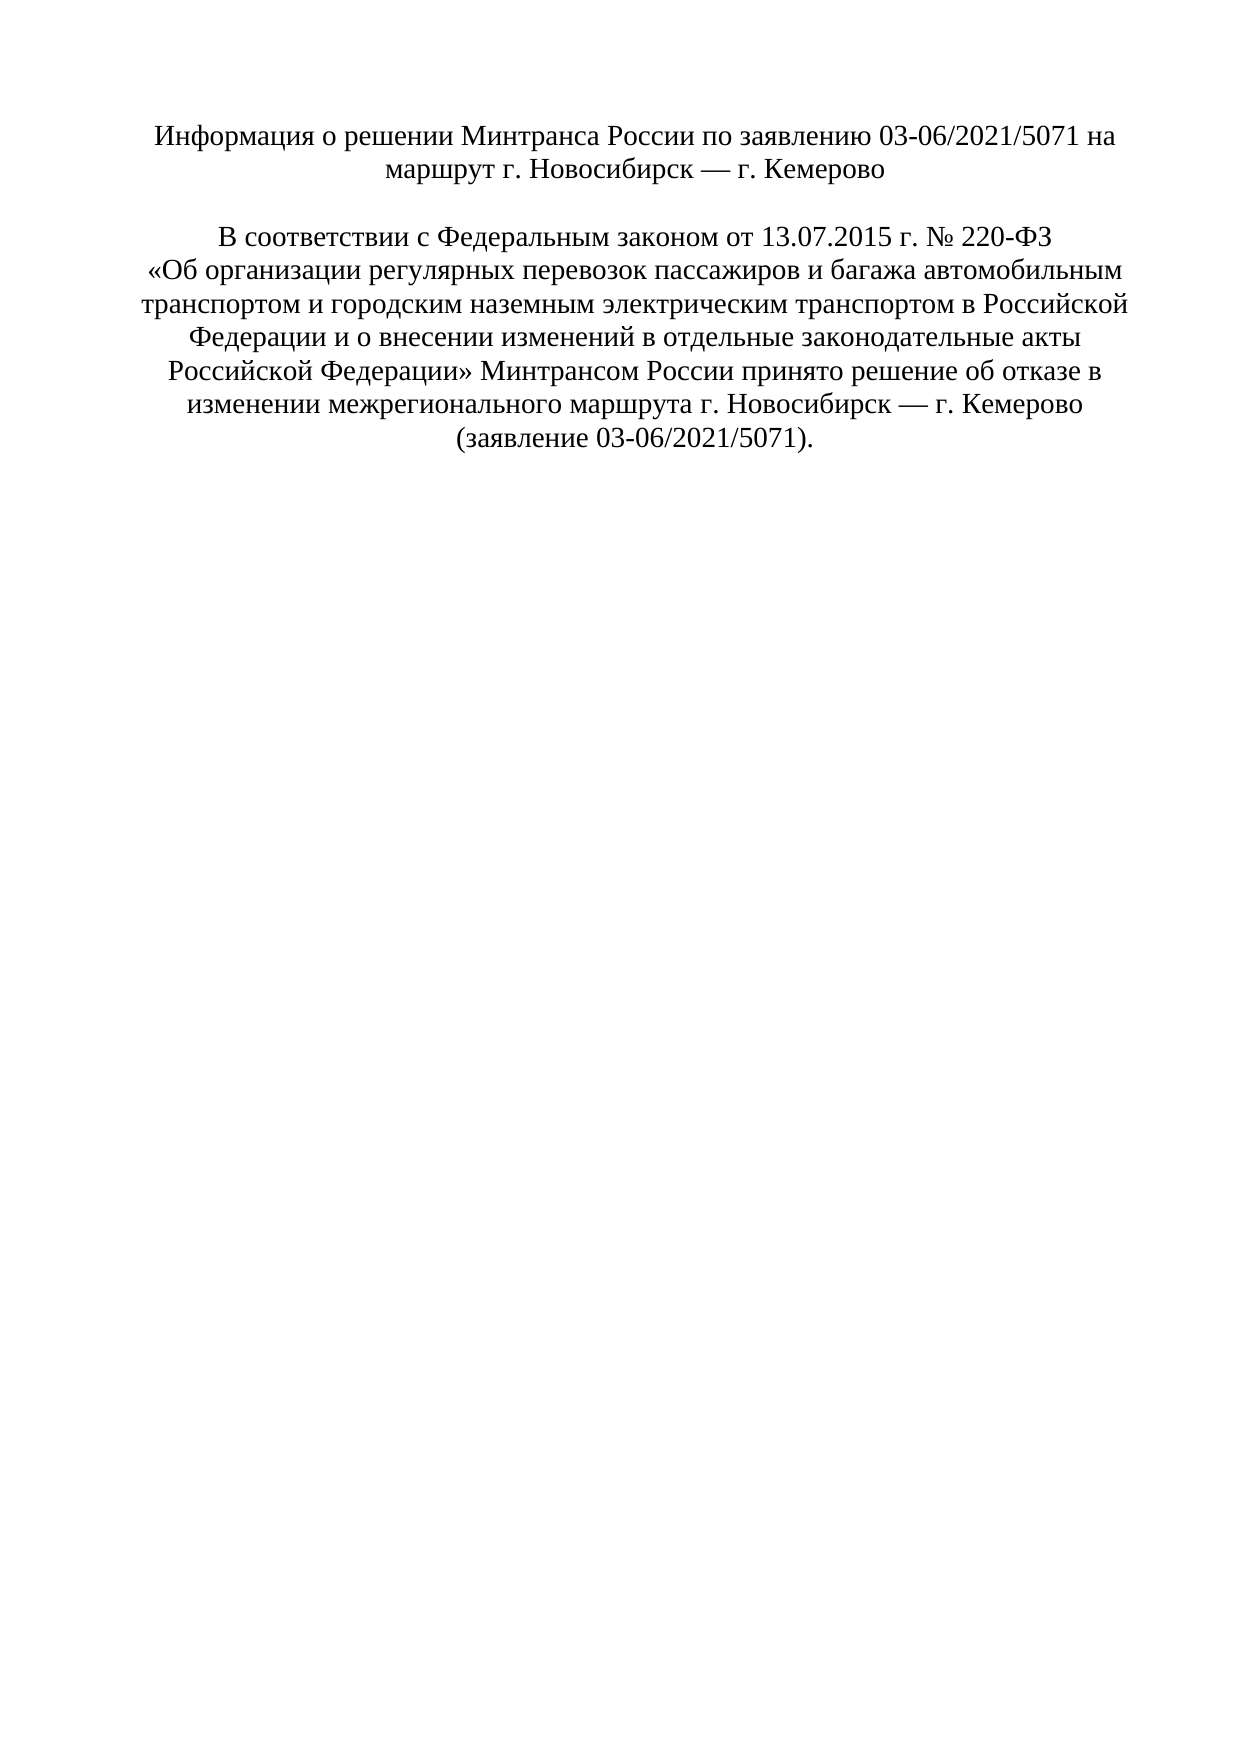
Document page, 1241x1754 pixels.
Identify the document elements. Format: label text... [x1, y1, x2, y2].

text Информация о решении Минтранса России по заявлению 03-06/2021/5071 на маршрут г. Новосибирск — г. Кемерово [118, 118, 1152, 185]
text В соответствии с Федеральным законом от 13.07.2015 г. № 220-ФЗ «Об организации регулярных перевозок пассажиров и багажа автомобильным транспортом и городским наземным электрическим транспортом в Российской Федерации и о внесении изменений в отдельные законодательные акты Российской Федерации» Минтрансом России принято решение об отказе в изменении межрегионального маршрута г. Новосибирск — г. Кемерово (заявление 03-06/2021/5071). [118, 219, 1152, 453]
